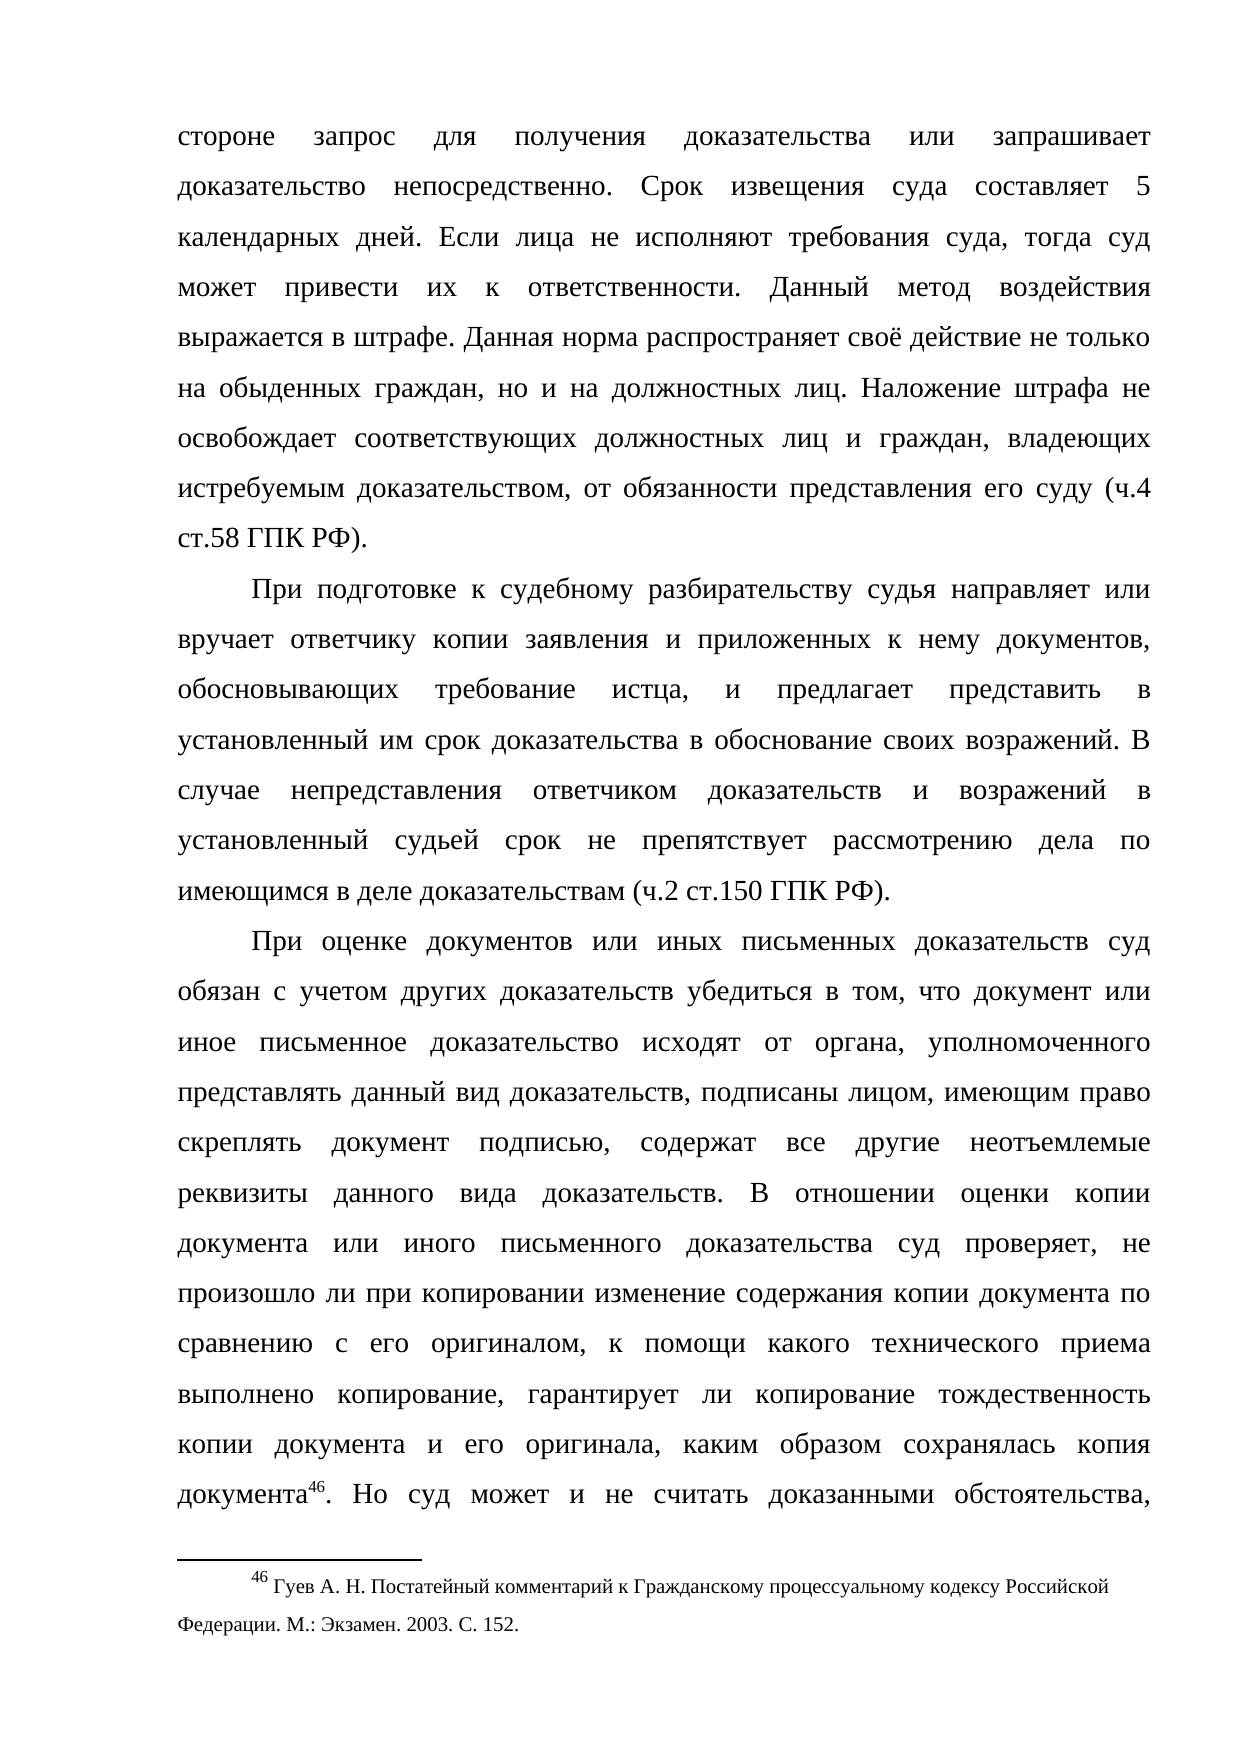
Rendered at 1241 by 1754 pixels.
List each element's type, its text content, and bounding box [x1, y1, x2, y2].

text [177, 118, 1152, 554]
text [177, 923, 1152, 1510]
text При подготовке к судебному разбирательству судья направляет или вручает ответчику копии заявления и приложенных к нему документов, обосновывающих требование истца, и предлагает представить в установленный им срок доказательства в обоснование своих возражений. В случае непредставления ответчиком доказательств и возражений в установленный судьей срок не препятствует рассмотрению дела по имеющимся в деле доказательствам (ч.2 ст.150 ГПК РФ). [177, 571, 1152, 906]
